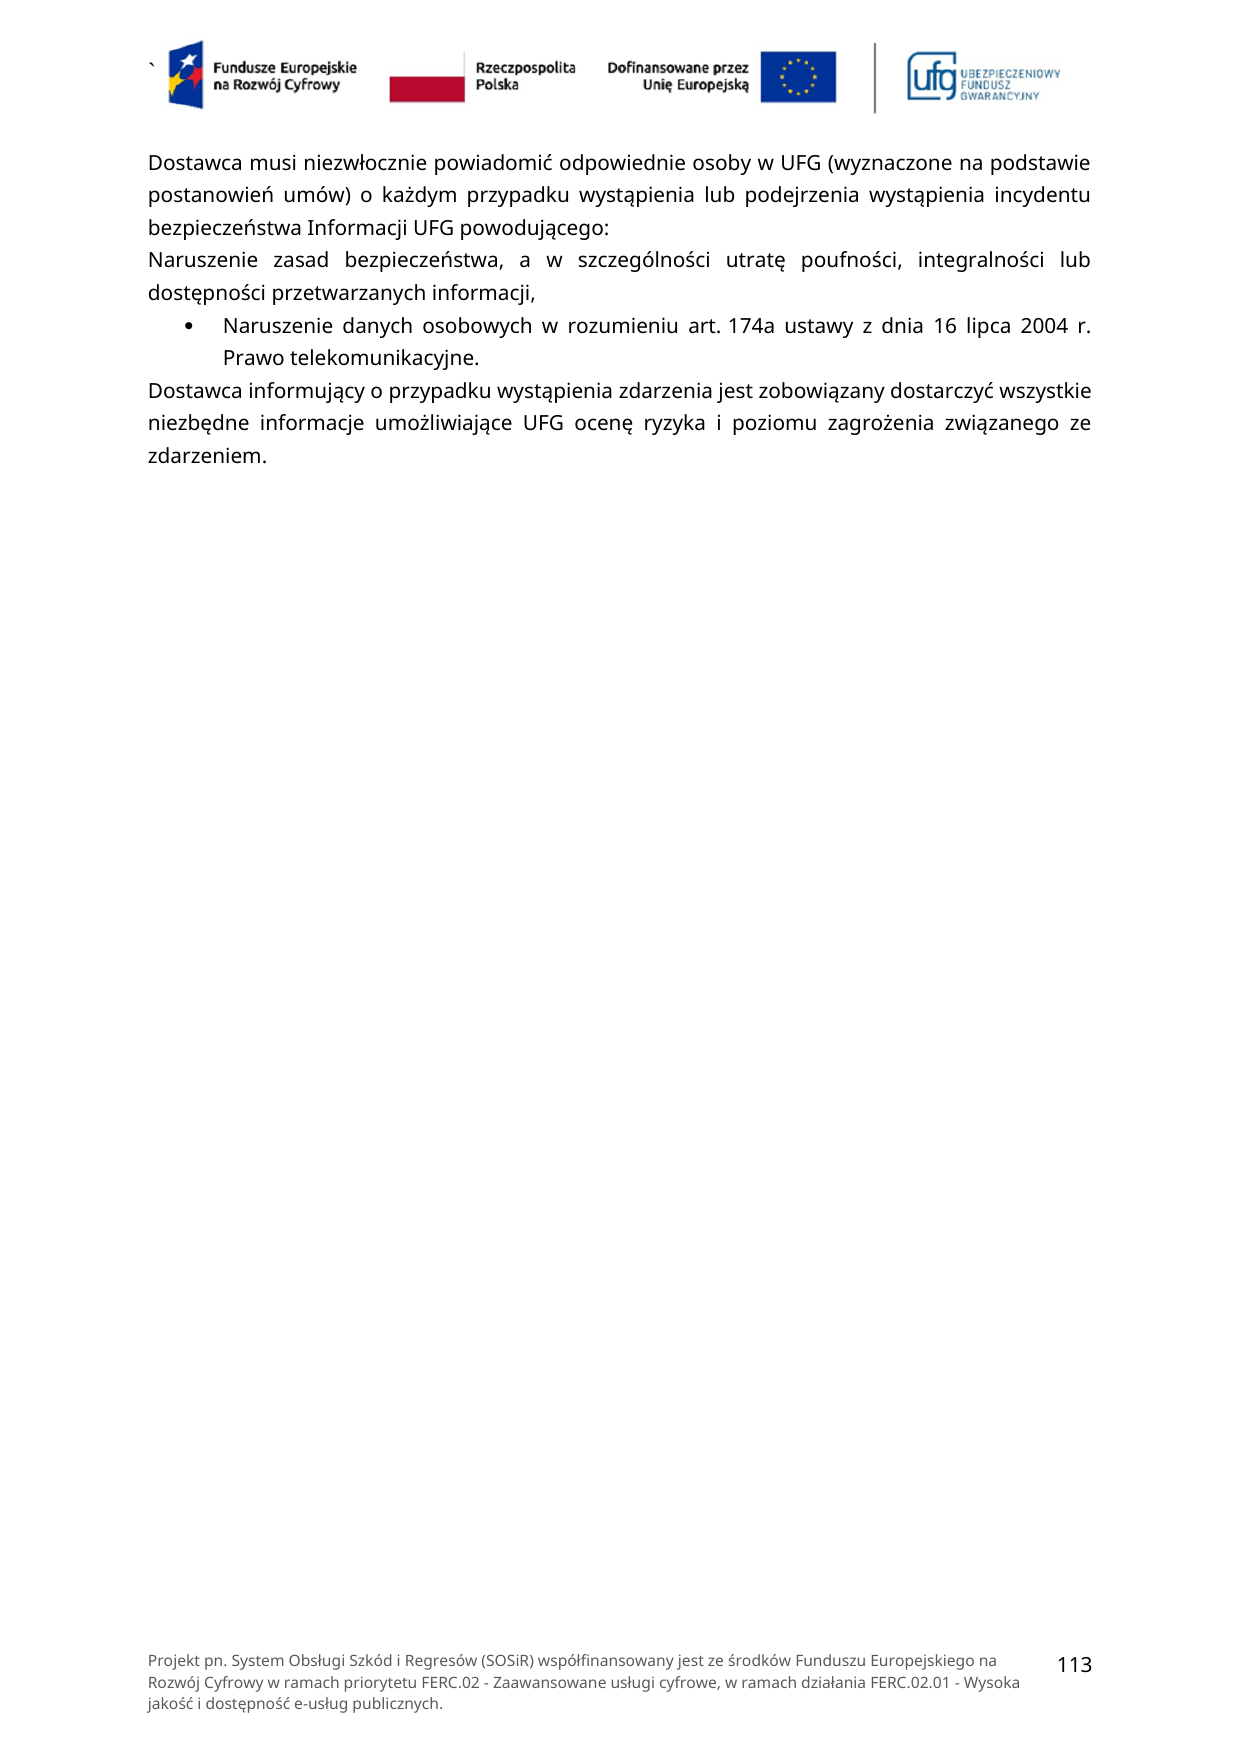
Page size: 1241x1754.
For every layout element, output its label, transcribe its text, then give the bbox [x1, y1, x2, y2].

text Dostawca musi niezwłocznie powiadomić odpowiednie osoby w UFG (wyznaczone na podstawie postanowień umów) o każdym przypadku wystąpienia lub podejrzenia wystąpienia incydentu bezpieczeństwa Informacji UFG powodującego: [148, 148, 1092, 241]
picture [147, 21, 1093, 130]
text Naruszenie zasad bezpieczeństwa, a w szczególności utratę poufności, integralności lub dostępności przetwarzanych informacji, [148, 246, 1092, 307]
text Dostawca informujący o przypadku wystąpienia zdarzenia jest zobowiązany dostarczyć wszystkie niezbędne informacje umożliwiające UFG ocenę ryzyka i poziomu zagrożenia związanego ze zdarzeniem. [148, 376, 1092, 469]
list Naruszenie danych osobowych w rozumieniu art. 174a ustawy z dnia 16 lipca 2004 r. Prawo telekomunikacyjne. [185, 311, 1092, 372]
